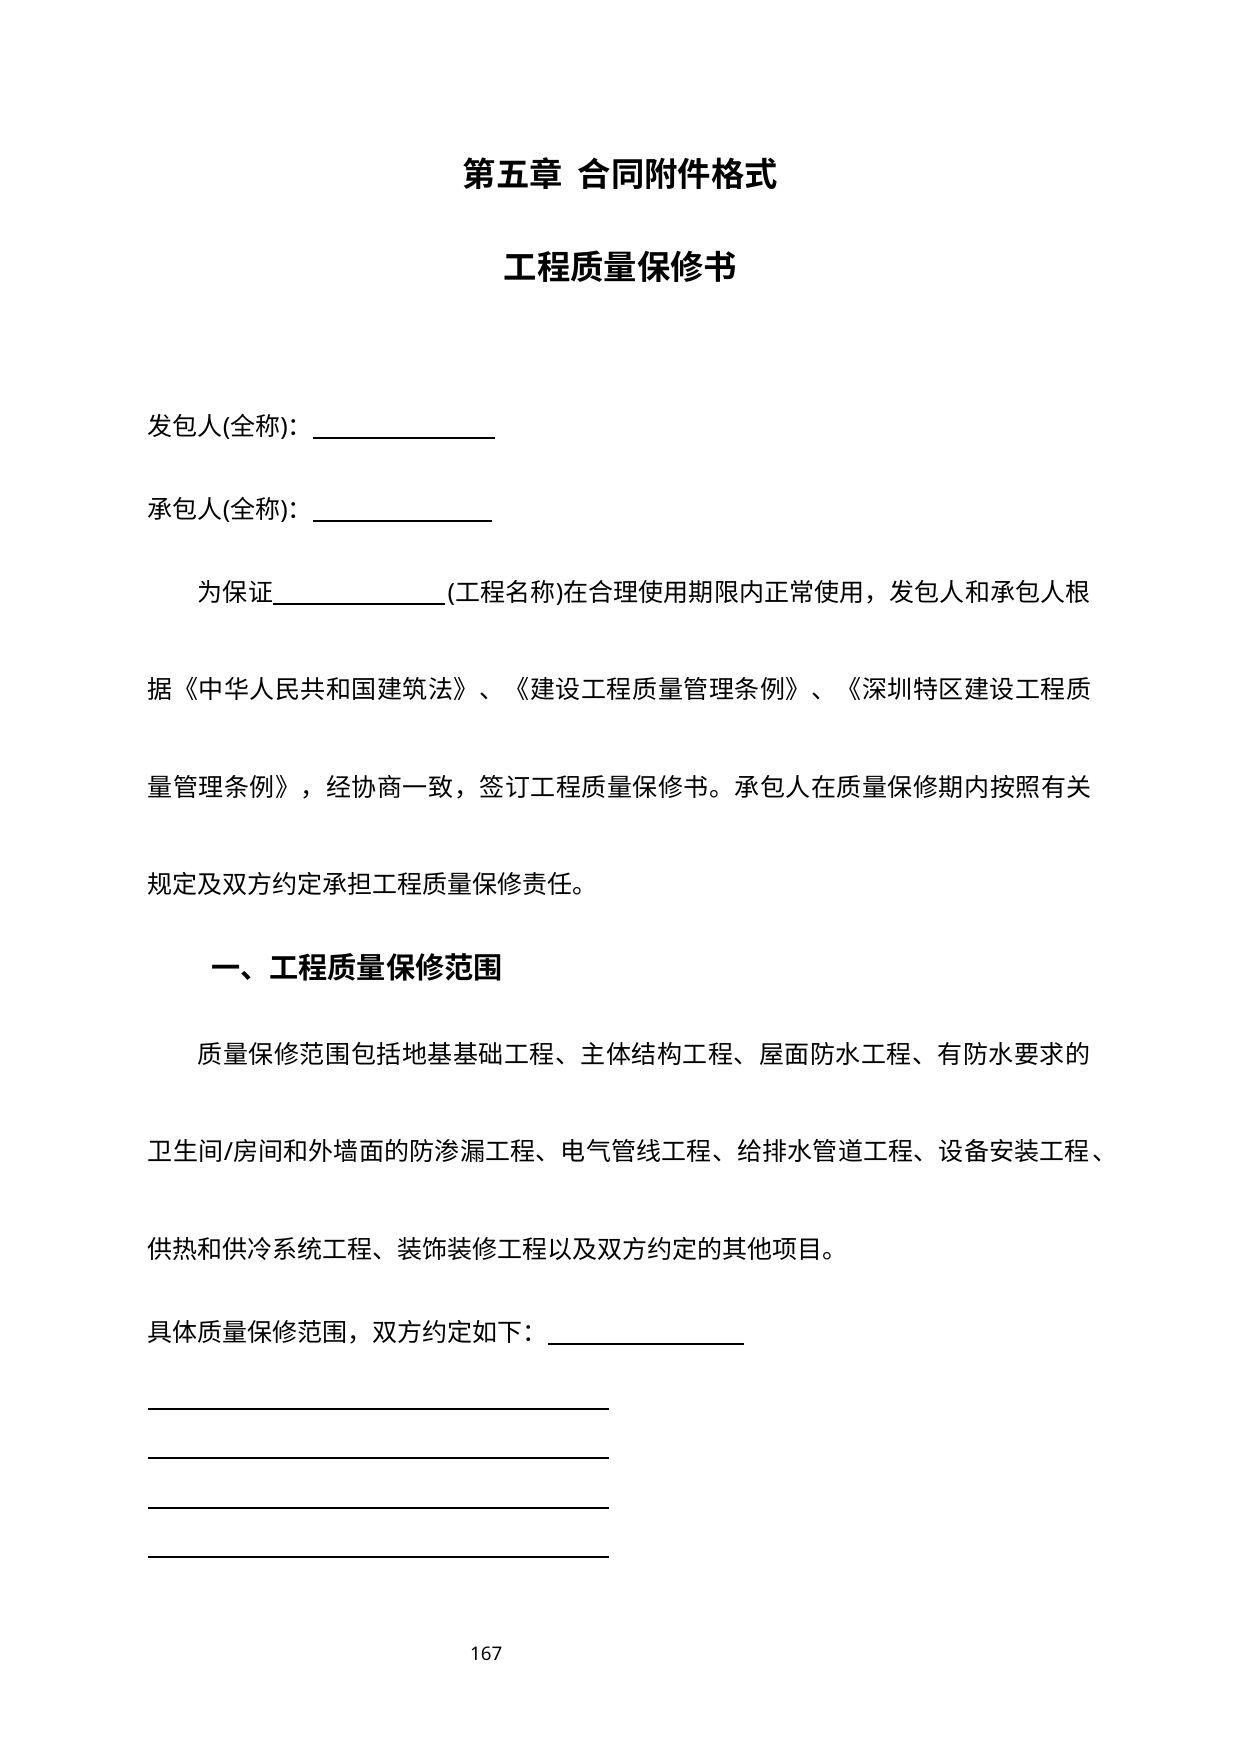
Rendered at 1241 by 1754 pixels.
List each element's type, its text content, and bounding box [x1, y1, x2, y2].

text 一、工程质量保修范围 [148, 934, 1093, 999]
text 发包人(全称)： [148, 392, 1093, 457]
text 承包人(全称)： [148, 475, 1093, 540]
text 质量保修范围包括地基基础工程、主体结构工程、屋面防水工程、有防水要求的卫生间/房间和外墙面的防渗漏工程、电气管线工程、给排水管道工程、设备安装工程、供热和供冷系统工程、装饰装修工程以及双方约定的其他项目。 [148, 1020, 1093, 1280]
list 工程质量保修书 [148, 232, 1093, 297]
text 为保证 (工程名称)在合理使用期限内正常使用，发包人和承包人根据《中华人民共和国建筑法》、《建设工程质量管理条例》、《深圳特区建设工程质量管理条例》，经协商一致，签订工程质量保修书。承包人在质量保修期内按照有关规定及双方约定承担工程质量保修责任。 [148, 558, 1093, 916]
text 具体质量保修范围，双方约定如下： [148, 1298, 1093, 1363]
text 第五章 合同附件格式 [148, 148, 1093, 196]
